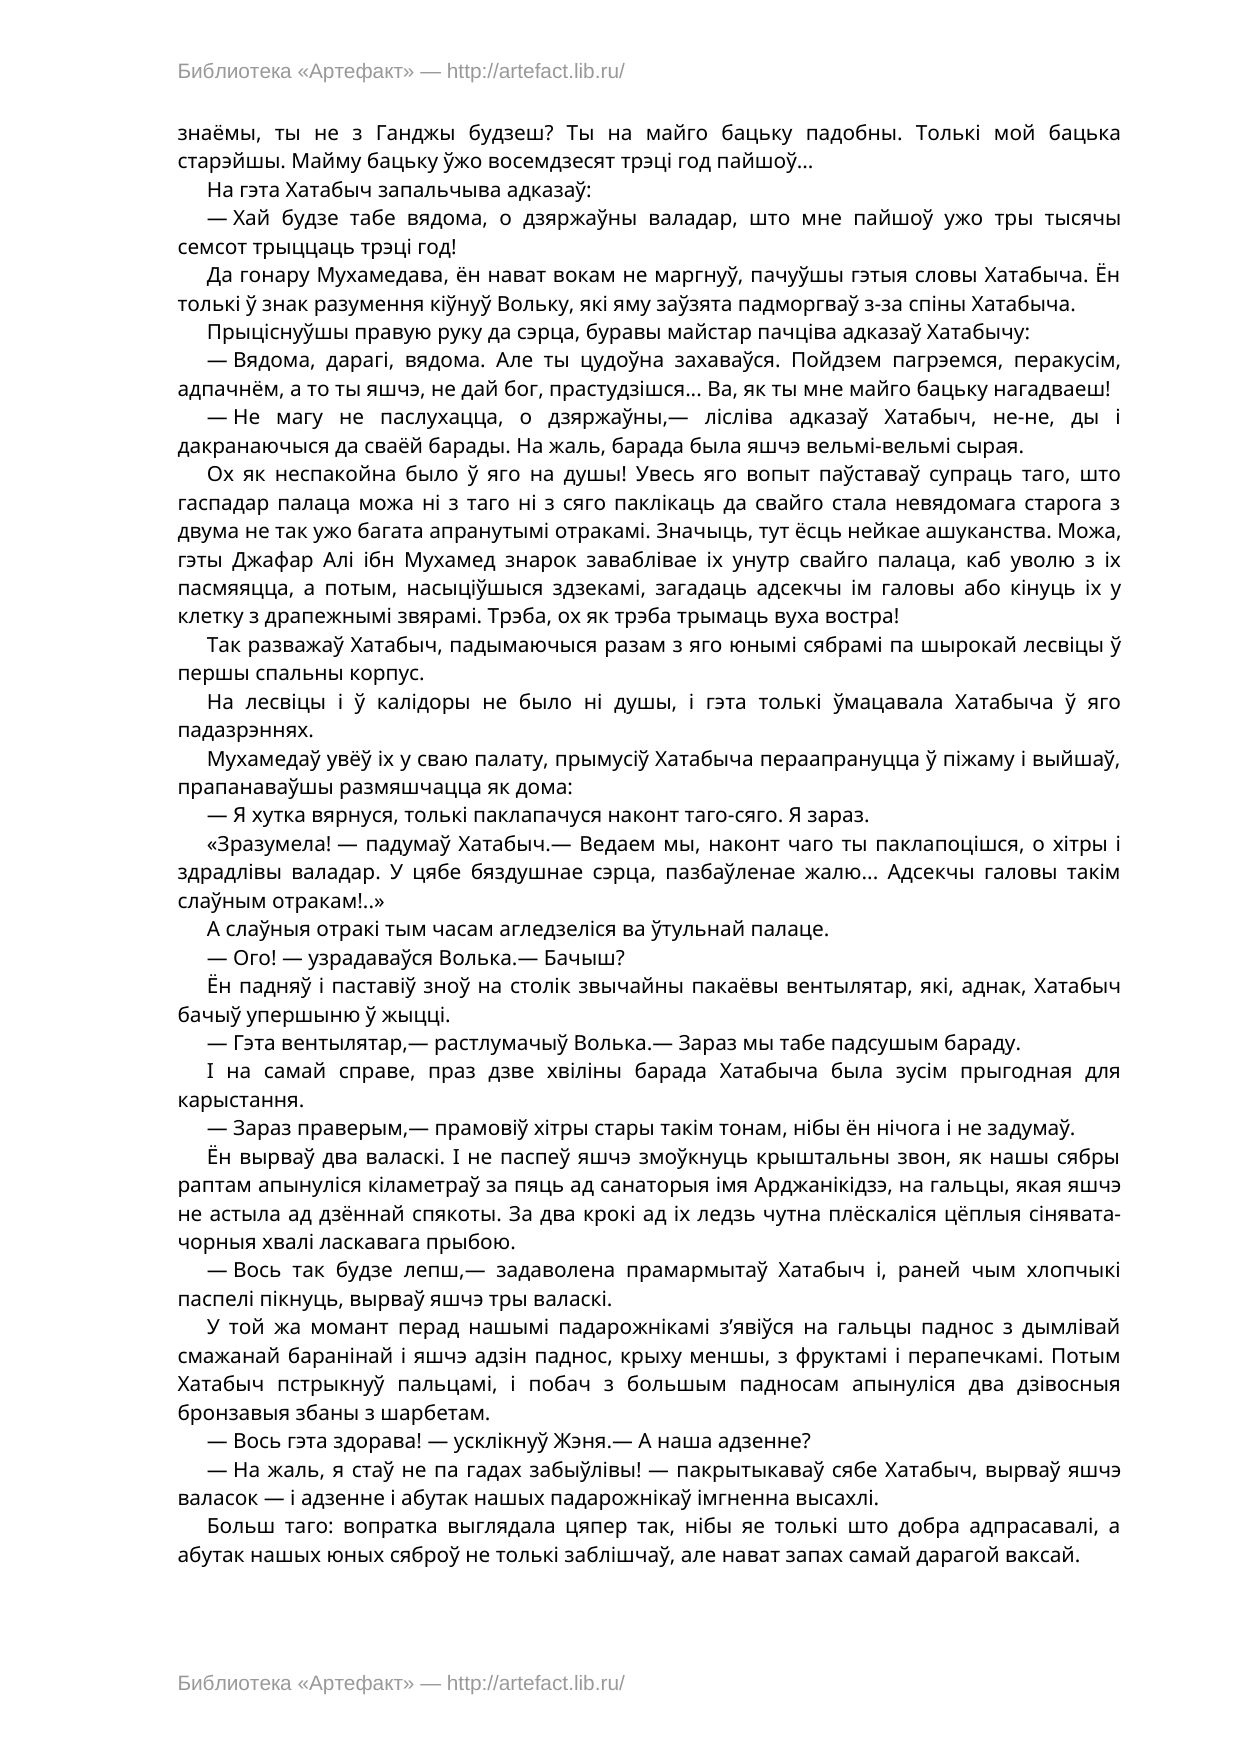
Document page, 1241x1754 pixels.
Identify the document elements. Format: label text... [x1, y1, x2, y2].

text — Вось гэта здорава! — усклікнуў Жэня.— А наша адзенне? [177, 1426, 1122, 1455]
text — Не магу не паслухацца, о дзяржаўны,— лісліва адказаў Хатабыч, не-не, ды і дакранаючыся да сваёй барады. На жаль, барада была яшчэ вельмі-вельмі сырая. [177, 402, 1122, 459]
text Ён вырваў два валаскі. І не паспеў яшчэ змоўкнуць крыштальны звон, як нашы сябры раптам апынуліся кіламетраў за пяць ад санаторыя імя Арджанікідзэ, на гальцы, якая яшчэ не астыла ад дзённай спякоты. За два крокі ад іх ледзь чутна плёскаліся цёплыя сінявата-чорныя хвалі ласкавага прыбою. [177, 1142, 1122, 1256]
text — Вядома, дарагі, вядома. Але ты цудоўна захаваўся. Пойдзем пагрэемся, перакусім, адпачнём, а то ты яшчэ, не дай бог, прастудзішся... Ва, як ты мне майго бацьку нагадваеш! [177, 346, 1122, 402]
text Ён падняў і паставіў зноў на столік звычайны пакаёвы вентылятар, які, аднак, Хатабыч бачыў упершыню ў жыцці. [177, 971, 1122, 1028]
text Мухамедаў увёў іх у сваю палату, прымусіў Хатабыча пераапрануцца ў піжаму і выйшаў, прапанаваўшы размяшчацца як дома: [177, 744, 1122, 801]
text — Гэта вентылятар,— растлумачыў Волька.— Зараз мы табе падсушым бараду. [177, 1028, 1122, 1057]
text На гэта Хатабыч запальчыва адказаў: [177, 175, 1122, 203]
text І на самай справе, праз дзве хвіліны барада Хатабыча была зусім прыгодная для карыстання. [177, 1057, 1122, 1113]
text На лесвіцы і ў калідоры не было ні душы, і гэта толькі ўмацавала Хатабыча ў яго падазрэннях. [177, 687, 1122, 744]
text А слаўныя отракі тым часам агледзеліся ва ўтульнай палаце. [177, 914, 1122, 943]
text Так разважаў Хатабыч, падымаючыся разам з яго юнымі сябрамі па шырокай лесвіцы ў першы спальны корпус. [177, 630, 1122, 687]
text — На жаль, я стаў не па гадах забыўлівы! — пакрытыкаваў сябе Хатабыч, вырваў яшчэ валасок — і адзенне і абутак нашых падарожнікаў імгненна высахлі. [177, 1455, 1122, 1512]
text Ох як неспакойна было ў яго на душы! Увесь яго вопыт паўставаў супраць таго, што гаспадар палаца можа ні з таго ні з сяго паклікаць да свайго стала невядомага старога з двума не так ужо багата апранутымі отракамі. Значыць, тут ёсць нейкае ашуканства. Можа, гэты Джафар Алі ібн Мухамед знарок заваблівае іх унутр свайго палаца, каб уволю з іх пасмяяцца, а потым, насыціўшыся здзекамі, загадаць адсекчы ім галовы або кінуць іх у клетку з драпежнымі звярамі. Трэба, ох як трэба трымаць вуха востра! [177, 459, 1122, 630]
text У той жа момант перад нашымі падарожнікамі з’явіўся на гальцы паднос з дымлівай смажанай баранінай і яшчэ адзін паднос, крыху меншы, з фруктамі і перапечкамі. Потым Хатабыч пстрыкнуў пальцамі, і побач з большым падносам апынуліся два дзівосныя бронзавыя збаны з шарбетам. [177, 1312, 1122, 1426]
text Прыціснуўшы правую руку да сэрца, буравы майстар пачціва адказаў Хатабычу: [177, 317, 1122, 346]
text «Зразумела! — падумаў Хатабыч.— Ведаем мы, наконт чаго ты паклапоцішся, о хітры і здрадлівы валадар. У цябе бяздушнае сэрца, пазбаўленае жалю... Адсекчы галовы такім слаўным отракам!..» [177, 829, 1122, 914]
text — Хай будзе табе вядома, о дзяржаўны валадар, што мне пайшоў ужо тры тысячы семсот трыццаць трэці год! [177, 203, 1122, 260]
text Да гонару Мухамедава, ён нават вокам не маргнуў, пачуўшы гэтыя словы Хатабыча. Ён толькі ў знак разумення кіўнуў Вольку, які яму заўзята падморгваў з-за спіны Хатабыча. [177, 260, 1122, 317]
text — Зараз праверым,— прамовіў хітры стары такім тонам, нібы ён нічога і не задумаў. [177, 1113, 1122, 1142]
text — Я хутка вярнуся, толькі паклапачуся наконт таго-сяго. Я зараз. [177, 801, 1122, 829]
text — Вось так будзе лепш,— задаволена прамармытаў Хатабыч і, раней чым хлопчыкі паспелі пікнуць, вырваў яшчэ тры валаскі. [177, 1256, 1122, 1312]
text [177, 118, 1122, 175]
text Больш таго: вопратка выглядала цяпер так, нібы яе толькі што добра адпрасавалі, а абутак нашых юных сяброў не толькі заблішчаў, але нават запах самай дарагой ваксай. [177, 1512, 1122, 1568]
text — Ого! — узрадаваўся Волька.— Бачыш? [177, 943, 1122, 971]
